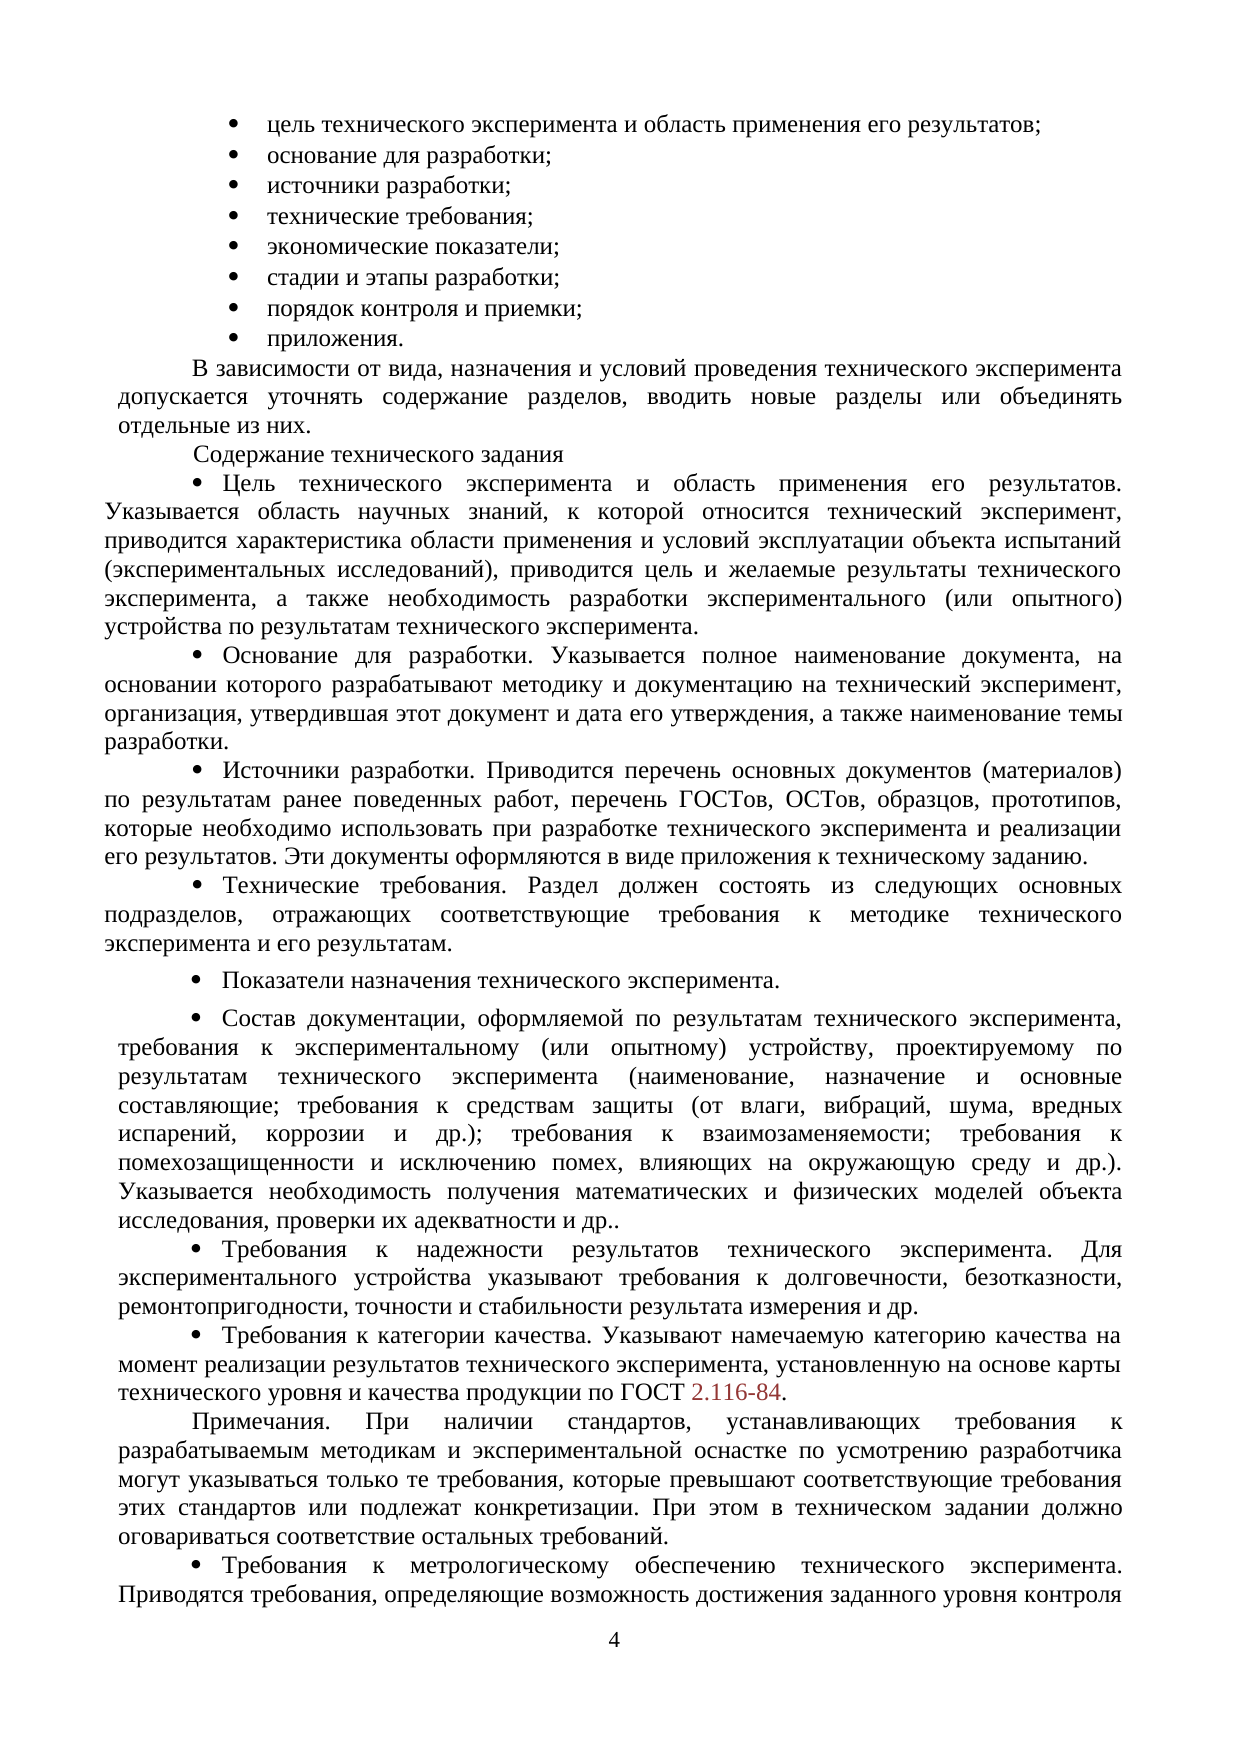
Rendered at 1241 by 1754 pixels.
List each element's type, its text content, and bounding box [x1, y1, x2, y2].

list технические требования; [229, 200, 1144, 230]
list цель технического эксперимента и область применения его результатов; [229, 108, 1144, 139]
list экономические показатели; [229, 230, 1144, 261]
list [118, 1550, 1123, 1607]
list основание для разработки; [229, 139, 1144, 169]
list источники разработки; [229, 169, 1144, 200]
list Источники разработки. Приводится перечень основных документов (материалов) по результатам ранее поведенных работ, перечень ГОСТов, ОСТов, образцов, прототипов, которые необходимо использовать при разработке технического эксперимента и реализации его результатов. Эти документы оформляются в виде приложения к техническому заданию. [104, 755, 1123, 870]
list Состав документации, оформляемой по результатам технического эксперимента, требования к экспериментальному (или опытному) устройству, проектируемому по результатам технического эксперимента (наименование, назначение и основные составляющие; требования к средствам защиты (от влаги, вибраций, шума, вредных испарений, коррозии и др.); требования к взаимозаменяемости; требования к помехозащищенности и исключению помех, влияющих на окружающую среду и др.). Указывается необходимость получения математических и физических моделей объекта исследования, проверки их адекватности и др.. [118, 1003, 1122, 1233]
list Технические требования. Раздел должен состоять из следующих основных подразделов, отражающих соответствующие требования к методике технического эксперимента и его результатам. [104, 870, 1122, 956]
list порядок контроля и приемки; [229, 292, 1144, 322]
list Основание для разработки. Указывается полное наименование документа, на основании которого разрабатывают методику и документацию на технический эксперимент, организация, утвердившая этот документ и дата его утверждения, а также наименование темы разработки. [104, 640, 1123, 755]
list приложения. [229, 322, 1144, 353]
list Требования к категории качества. Указывают намечаемую категорию качества на момент реализации результатов технического эксперимента, установленную на основе карты технического уровня и качества продукции по ГОСТ 2.116-84. [118, 1320, 1122, 1406]
list стадии и этапы разработки; [229, 261, 1144, 291]
text Примечания. При наличии стандартов, устанавливающих требования к разрабатываемым методикам и экспериментальной оснастке по усмотрению разработчика могут указываться только те требования, которые превышают соответствующие требования этих стандартов или подлежат конкретизации. При этом в техническом задании должно оговариваться соответствие остальных требований. [118, 1406, 1123, 1550]
list Показатели назначения технического эксперимента. [118, 966, 1122, 994]
list Требования к надежности результатов технического эксперимента. Для экспериментального устройства указывают требования к долговечности, безотказности, ремонтопригодности, точности и стабильности результата измерения и др. [118, 1234, 1122, 1320]
text В зависимости от вида, назначения и условий проведения технического эксперимента допускается уточнять содержание разделов, вводить новые разделы или объединять отдельные из них. [118, 353, 1123, 439]
list Содержание технического задания [104, 439, 1144, 468]
list Цель технического эксперимента и область применения его результатов. Указывается область научных знаний, к которой относится технический эксперимент, приводится характеристика области применения и условий эксплуатации объекта испытаний (экспериментальных исследований), приводится цель и желаемые результаты технического эксперимента, а также необходимость разработки экспериментального (или опытного) устройства по результатам технического эксперимента. [104, 468, 1122, 640]
